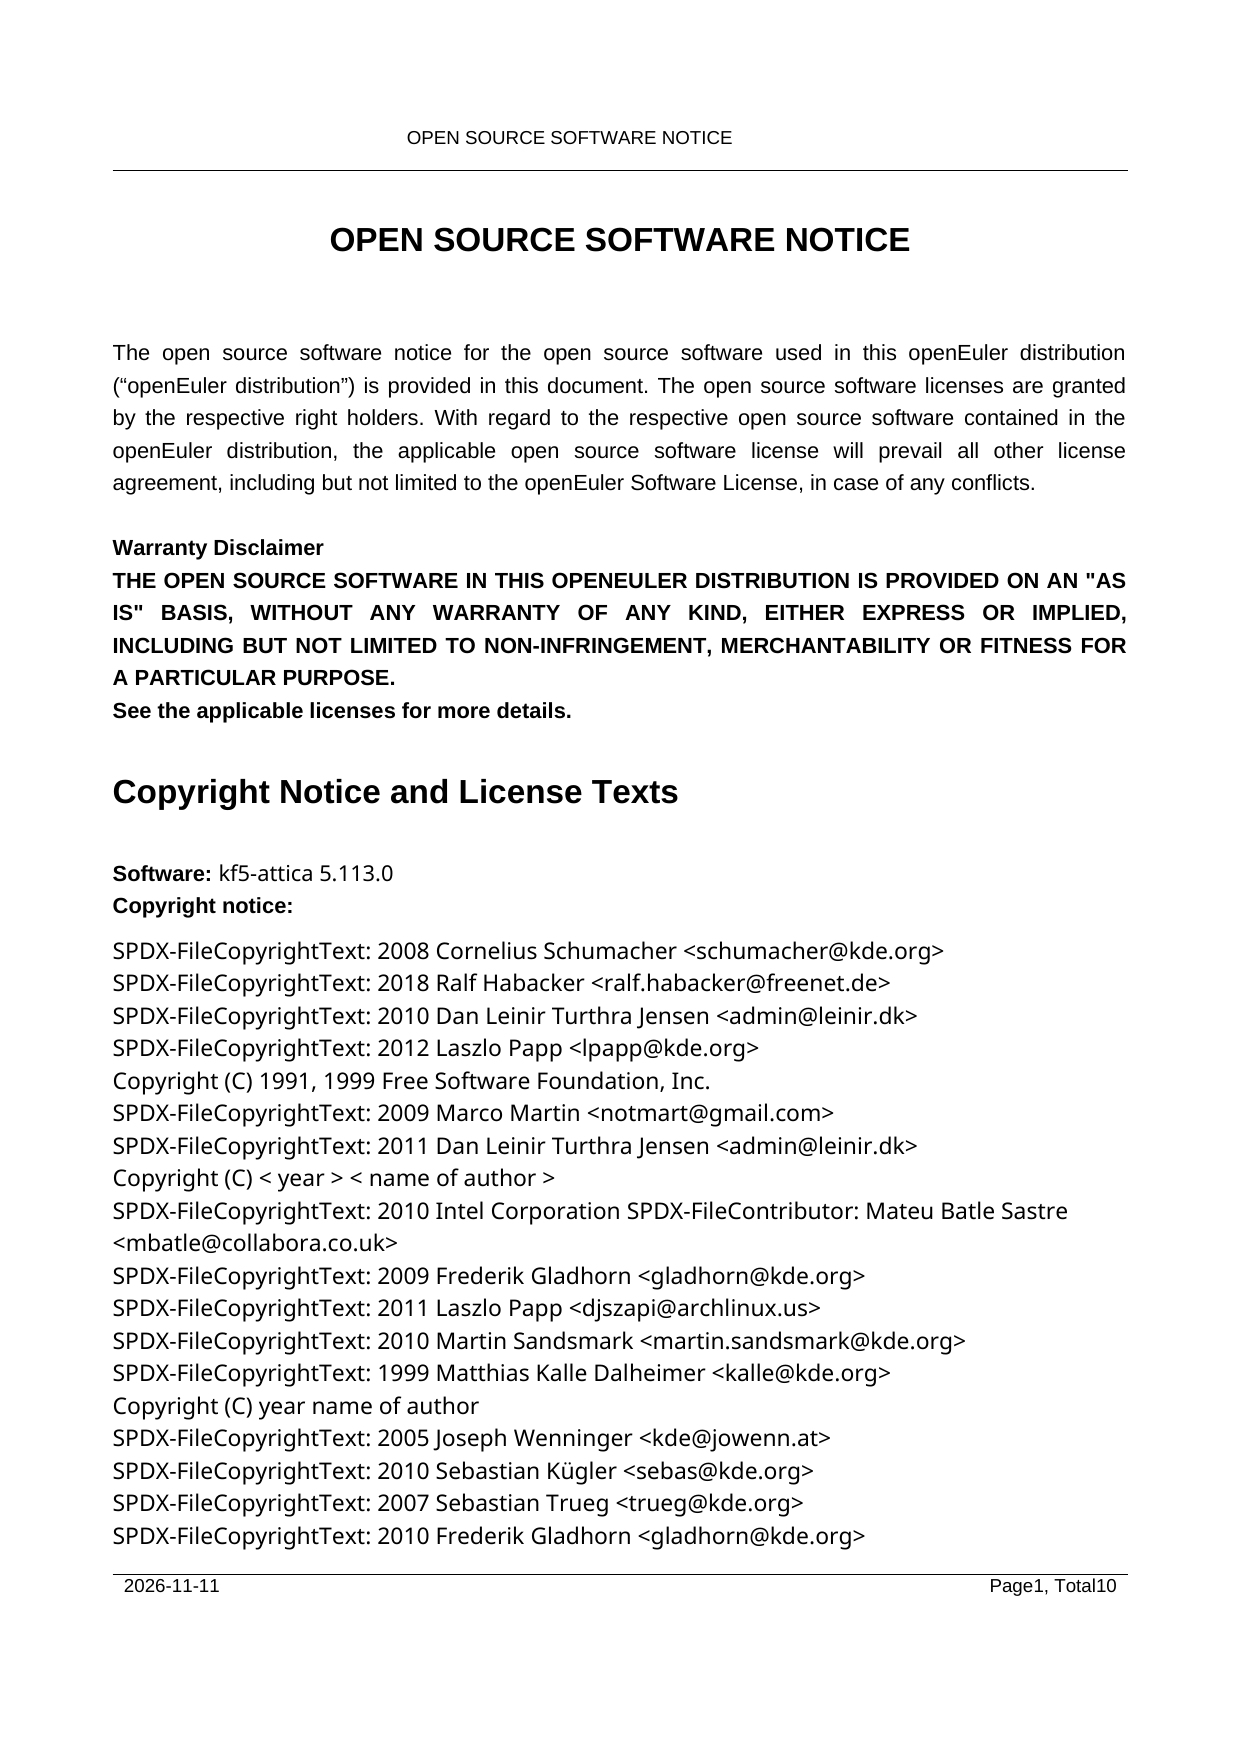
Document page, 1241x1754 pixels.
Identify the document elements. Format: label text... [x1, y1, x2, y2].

text Copyright Notice and License Texts [112, 759, 1128, 824]
text THE OPEN SOURCE SOFTWARE IN THIS OPENEULER DISTRIBUTION IS PROVIDED ON AN "AS IS" BASIS, WITHOUT ANY WARRANTY OF ANY KIND, EITHER EXPRESS OR IMPLIED, INCLUDING BUT NOT LIMITED TO NON-INFRINGEMENT, MERCHANTABILITY OR FITNESS FOR A PARTICULAR PURPOSE. See the applicable licenses for more details. [112, 564, 1128, 726]
text The open source software notice for the open source software used in this openEuler distribution (“openEuler distribution”) is provided in this document. The open source software licenses are granted by the respective right holders. With regard to the respective open source software contained in the openEuler distribution, the applicable open source software license will prevail all other license agreement, including but not limited to the openEuler Software License, in case of any conflicts. [112, 336, 1128, 499]
text OPEN SOURCE SOFTWARE NOTICE [112, 206, 1128, 271]
text Copyright notice: [112, 889, 1128, 921]
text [112, 934, 1128, 1551]
text Warranty Disclaimer [112, 531, 1128, 564]
title Software: kf5-attica 5.113.0 [112, 856, 1128, 889]
